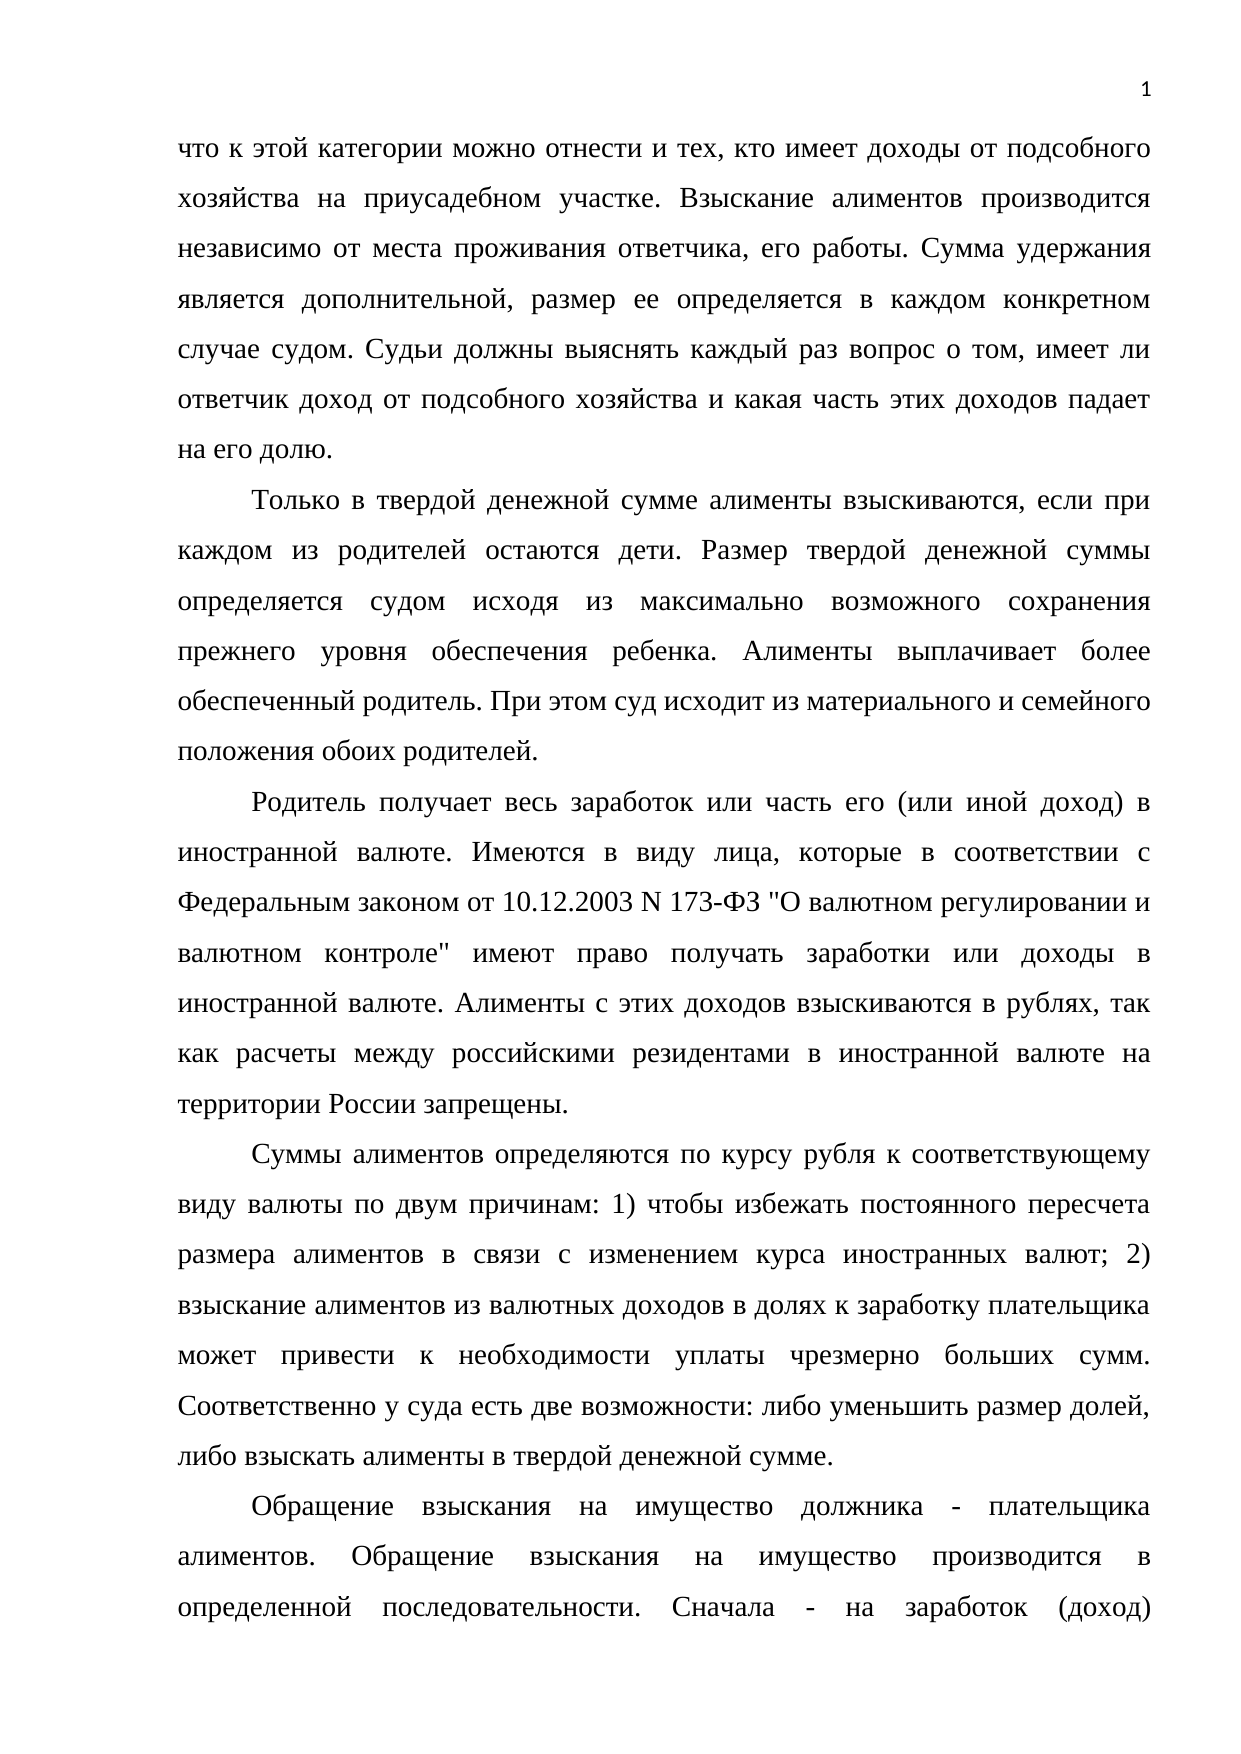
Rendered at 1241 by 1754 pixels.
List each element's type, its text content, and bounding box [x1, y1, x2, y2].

text Суммы алиментов определяются по курсу рубля к соответствующему виду валюты по двум причинам: 1) чтобы избежать постоянного пересчета размера алиментов в связи с изменением курса иностранных валют; 2) взыскание алиментов из валютных доходов в долях к заработку плательщика может привести к необходимости уплаты чрезмерно больших сумм. Соответственно у суда есть две возможности: либо уменьшить размер долей, либо взыскать алименты в твердой денежной сумме. [177, 1136, 1152, 1471]
text Родитель получает весь заработок или часть его (или иной доход) в иностранной валюте. Имеются в виду лица, которые в соответствии с Федеральным законом от 10.12.2003 N 173-ФЗ "О валютном регулировании и валютном контроле" имеют право получать заработки или доходы в иностранной валюте. Алименты с этих доходов взыскиваются в рублях, так как расчеты между российскими резидентами в иностранной валюте на территории России запрещены. [177, 784, 1152, 1119]
text Только в твердой денежной сумме алименты взыскиваются, если при каждом из родителей остаются дети. Размер твердой денежной суммы определяется судом исходя из максимально возможного сохранения прежнего уровня обеспечения ребенка. Алименты выплачивает более обеспеченный родитель. При этом суд исходит из материального и семейного положения обоих родителей. [177, 482, 1152, 767]
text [177, 130, 1152, 465]
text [177, 1488, 1152, 1622]
